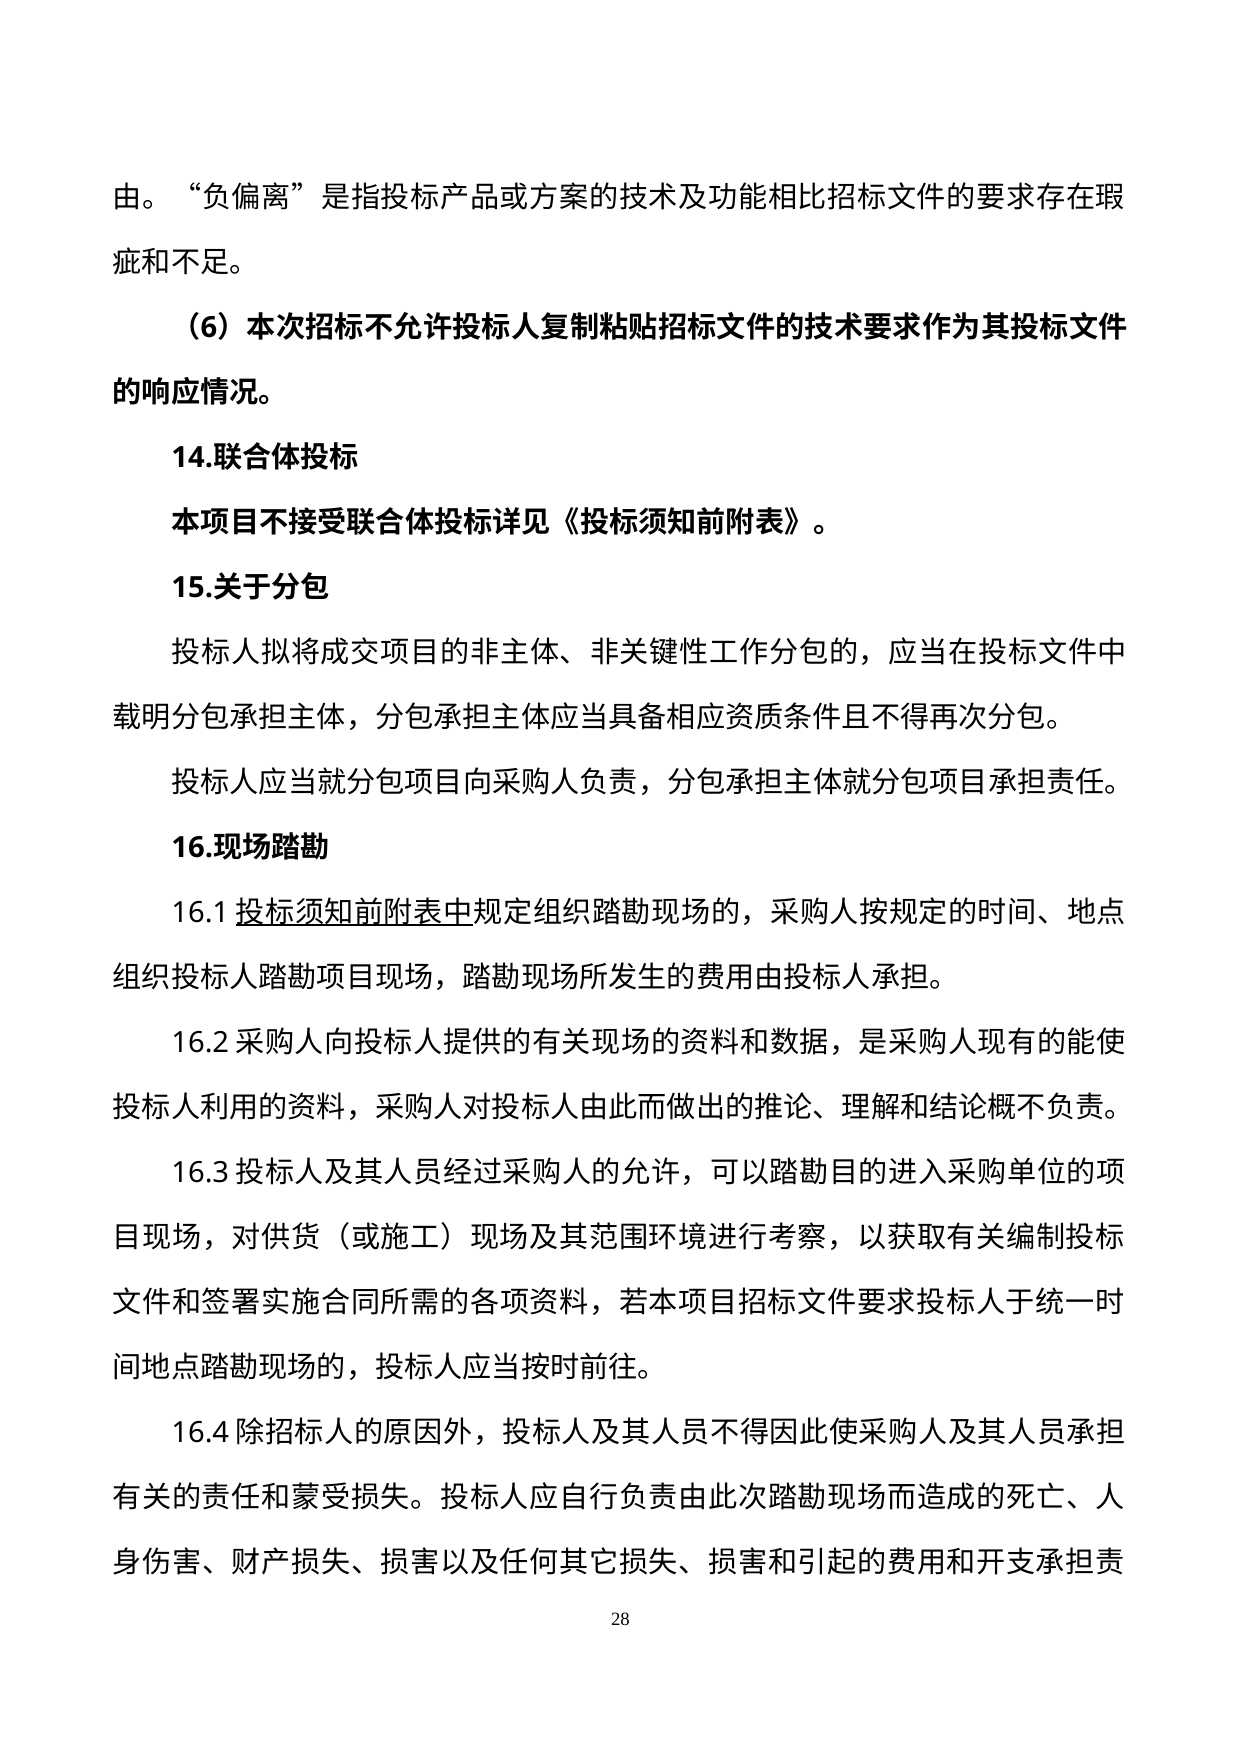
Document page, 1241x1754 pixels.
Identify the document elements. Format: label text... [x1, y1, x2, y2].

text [112, 1397, 1128, 1592]
text 14.联合体投标 [112, 422, 1128, 487]
text 16.3投标人及其人员经过采购人的允许，可以踏勘目的进入采购单位的项目现场，对供货（或施工）现场及其范围环境进行考察，以获取有关编制投标文件和签署实施合同所需的各项资料，若本项目招标文件要求投标人于统一时间地点踏勘现场的，投标人应当按时前往。 [112, 1137, 1128, 1397]
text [112, 162, 1128, 292]
text 16.1投标须知前附表中规定组织踏勘现场的，采购人按规定的时间、地点组织投标人踏勘项目现场，踏勘现场所发生的费用由投标人承担。 [112, 877, 1128, 1007]
text 15.关于分包 [112, 552, 1128, 617]
text 16.现场踏勘 [112, 812, 1128, 877]
text 本项目不接受联合体投标详见《投标须知前附表》。 [112, 487, 1128, 552]
text 16.2采购人向投标人提供的有关现场的资料和数据，是采购人现有的能使投标人利用的资料，采购人对投标人由此而做出的推论、理解和结论概不负责。 [112, 1007, 1128, 1137]
text 投标人应当就分包项目向采购人负责，分包承担主体就分包项目承担责任。 [112, 747, 1128, 812]
text 投标人拟将成交项目的非主体、非关键性工作分包的，应当在投标文件中载明分包承担主体，分包承担主体应当具备相应资质条件且不得再次分包。 [112, 617, 1128, 747]
text （6）本次招标不允许投标人复制粘贴招标文件的技术要求作为其投标文件的响应情况。 [112, 292, 1128, 422]
